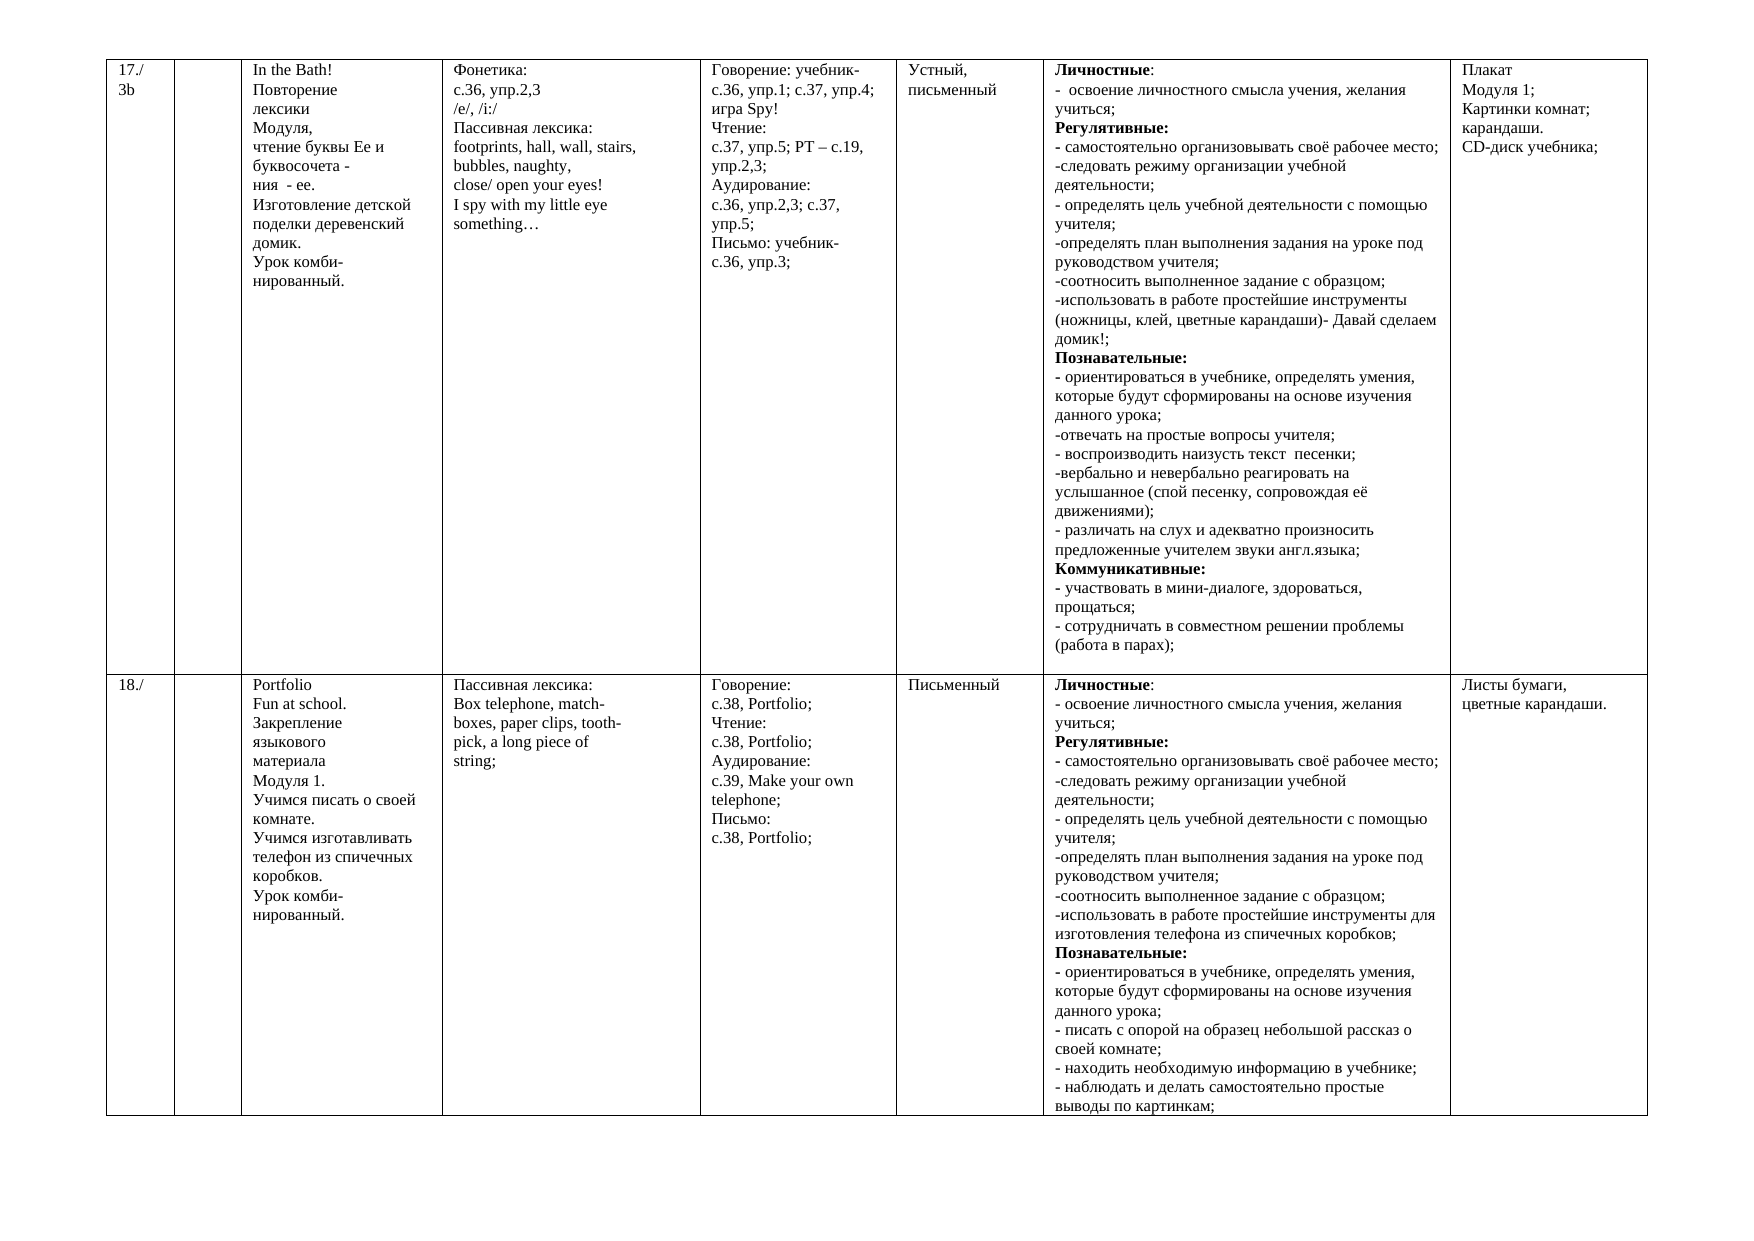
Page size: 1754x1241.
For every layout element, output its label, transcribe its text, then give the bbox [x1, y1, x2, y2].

table_cell Устный, письменный [897, 60, 1043, 673]
table_cell [175, 675, 241, 1115]
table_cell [443, 675, 700, 1115]
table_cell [1044, 675, 1450, 1115]
table_cell Личностные: - освоение личностного смысла учения, желания учиться; Регулятивные: - самостоятельно организовывать своё рабочее место; -следовать режиму организации учебной деятельности; - определять цель учебной деятельности с помощью учителя; -определять план выполнения задания на уроке под руководством учителя; -соотносить выполненное задание с образцом; -использовать в работе простейшие инструменты (ножницы, клей, цветные карандаши)- Давай сделаем домик!; Познавательные: - ориентироваться в учебнике, определять умения, которые будут сформированы на основе изучения данного урока; -отвечать на простые вопросы учителя; - воспроизводить наизусть текст песенки; -вербально и невербально реагировать на услышанное (спой песенку, сопровождая её движениями); - различать на слух и адекватно произносить предложенные учителем звуки англ.языка; Коммуникативные: - участвовать в мини-диалоге, здороваться, прощаться; - сотрудничать в совместном решении проблемы (работа в парах); [1044, 60, 1450, 673]
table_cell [701, 675, 896, 1115]
table_cell 17./ 3b [107, 60, 174, 673]
table_cell Плакат Модуля 1; Картинки комнат; карандаши. CD-диск учебника; [1451, 60, 1647, 673]
table_cell In the Bath! Повторение лексики Модуля, чтение буквы Ee и буквосочета - ния - ее. Изготовление детской поделки деревенский домик. Урок комби- нированный. [242, 60, 442, 673]
table_cell [175, 60, 241, 673]
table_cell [242, 675, 442, 1115]
table_cell 18./ [107, 675, 174, 1115]
table_cell Письменный [897, 675, 1043, 1115]
table_cell Говорение: учебник- с.36, упр.1; с.37, упр.4; игра Spy! Чтение: с.37, упр.5; РТ – с.19, упр.2,3; Аудирование: с.36, упр.2,3; с.37, упр.5; Письмо: учебник- с.36, упр.3; [701, 60, 896, 673]
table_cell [1451, 675, 1647, 1115]
table_cell Фонетика: с.36, упр.2,3 /е/, /i:/ Пассивная лексика: footprints, hall, wall, stairs, bubbles, naughty, close/ open your eyes! I spy with my little eye something… [443, 60, 700, 673]
